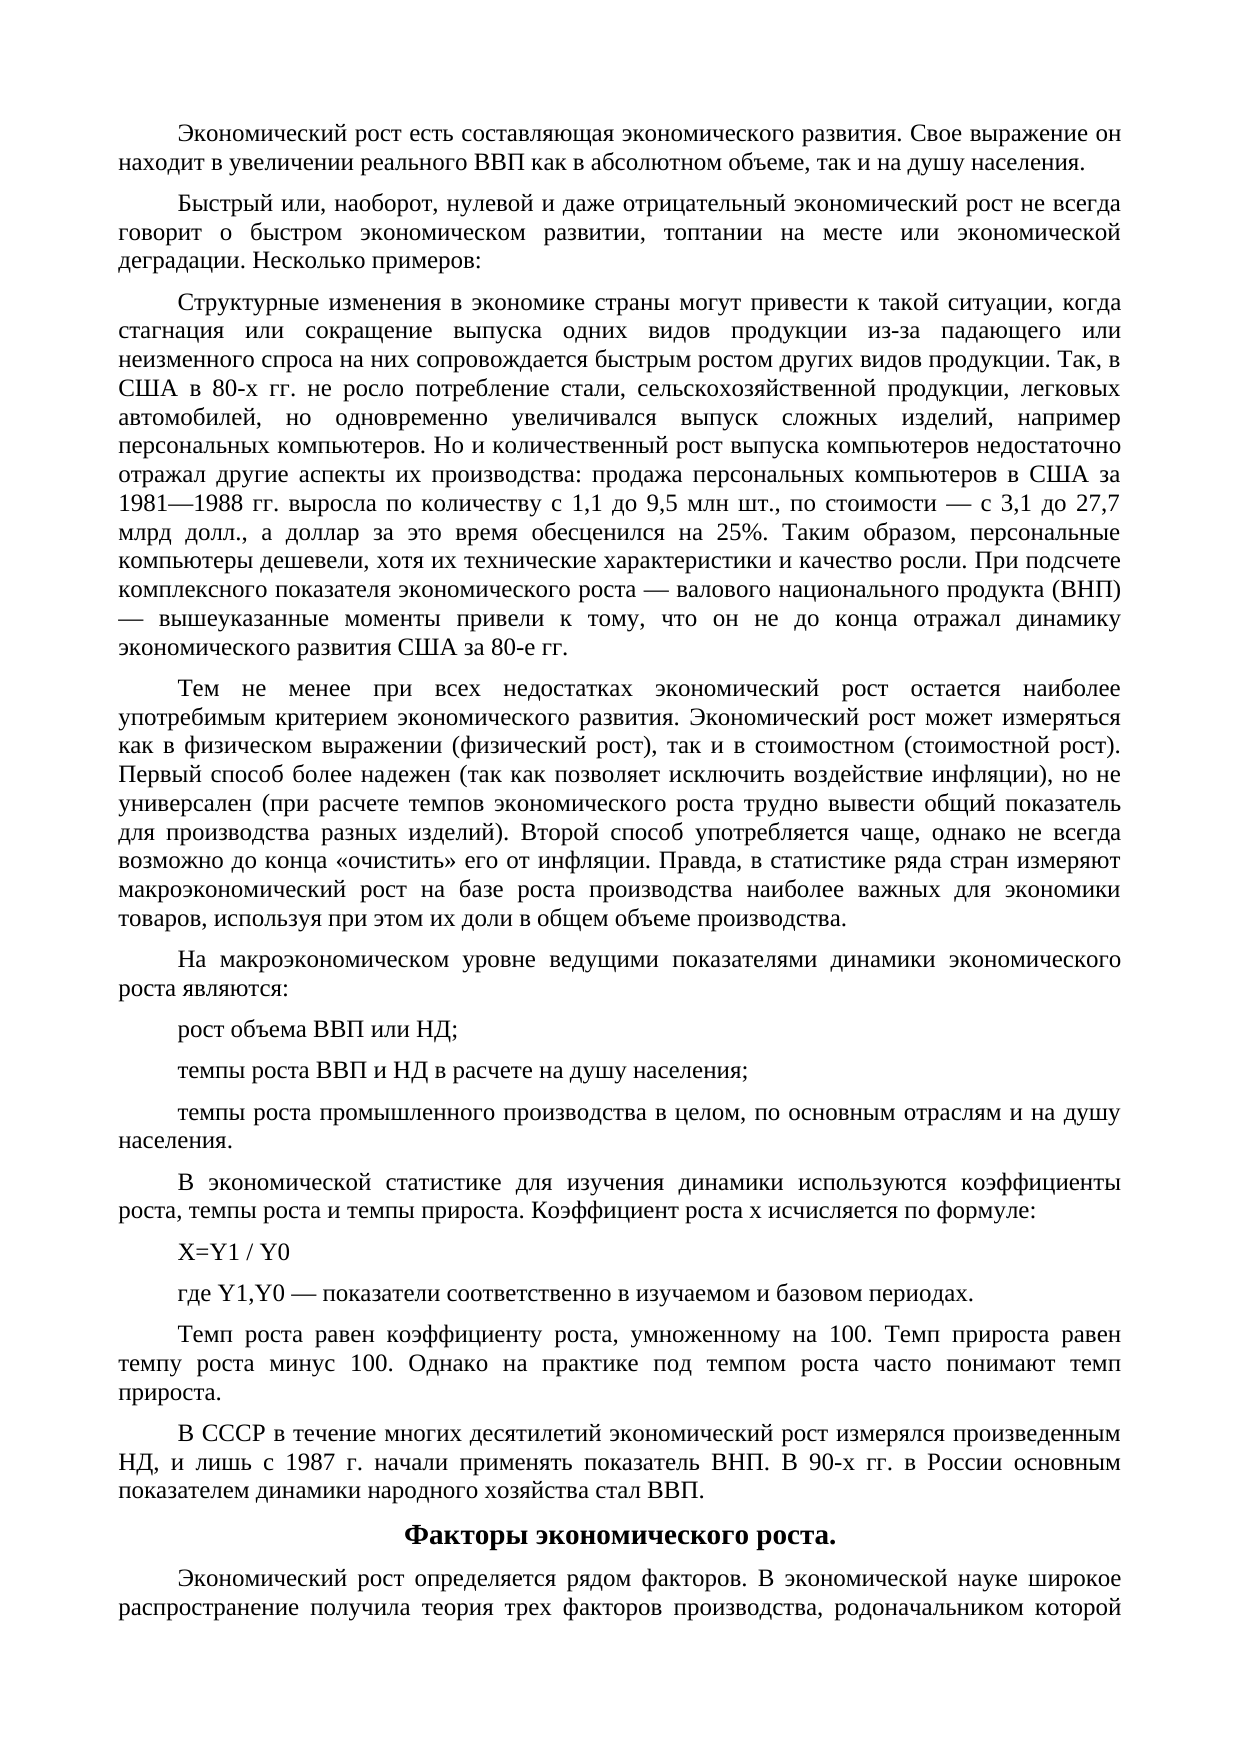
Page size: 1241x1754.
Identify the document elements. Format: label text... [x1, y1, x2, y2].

text Темп роста равен коэффициенту роста, умноженному на 100. Темп прироста равен темпу роста минус 100. Однако на практике под темпом роста часто понимают темп прироста. [118, 1319, 1122, 1406]
text где Y1,Y0 — показатели соответственно в изучаемом и базовом периодах. [118, 1278, 1122, 1307]
text Тем не менее при всех недостатках экономический рост остается наиболее употребимым критерием экономического развития. Экономический рост может измеряться как в физическом выражении (физический рост), так и в стоимостном (стоимостной рост). Первый способ более надежен (так как позволяет исключить воздействие инфляции), но не универсален (при расчете темпов экономического роста трудно вывести общий показатель для производства разных изделий). Второй способ употребляется чаще, однако не всегда возможно до конца «очистить» его от инфляции. Правда, в статистике ряда стран измеряют макроэкономический рост на базе роста производства наиболее важных для экономики товаров, используя при этом их доли в общем объеме производства. [118, 673, 1122, 932]
text Экономический рост есть составляющая экономического развития. Свое выражение он находит в увеличении реального ВВП как в абсолютном объеме, так и на душу населения. [118, 118, 1122, 176]
text темпы роста промышленного производства в целом, по основным отраслям и на душу населения. [118, 1097, 1122, 1154]
text Факторы экономического роста. [118, 1517, 1122, 1550]
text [118, 1563, 1122, 1620]
text В экономической статистике для изучения динамики используются коэффициенты роста, темпы роста и темпы прироста. Коэффициент роста х исчисляется по формуле: [118, 1167, 1122, 1224]
text В СССР в течение многих десятилетий экономический рост измерялся произведенным НД, и лишь с 1987 г. начали применять показатель ВНП. В 90-х гг. в России основным показателем динамики народного хозяйства стал ВВП. [118, 1418, 1122, 1504]
text Структурные изменения в экономике страны могут привести к такой ситуации, когда стагнация или сокращение выпуска одних видов продукции из-за падающего или неизменного спроса на них сопровождается быстрым ростом других видов продукции. Так, в США в 80-х гг. не росло потребление стали, сельскохозяйственной продукции, легковых автомобилей, но одновременно увеличивался выпуск сложных изделий, например персональных компьютеров. Но и количественный рост выпуска компьютеров недостаточно отражал другие аспекты их производства: продажа персональных компьютеров в США за 1981—1988 гг. выросла по количеству с 1,1 до 9,5 млн шт., по стоимости — с 3,1 до 27,7 млрд долл., а доллар за это время обесценился на 25%. Таким образом, персональные компьютеры дешевели, хотя их технические характеристики и качество росли. При подсчете комплексного показателя экономического роста — валового национального продукта (ВНП) — вышеуказанные моменты привели к тому, что он не до конца отражал динамику экономического развития США за 80-е гг. [118, 287, 1122, 661]
text На макроэкономическом уровне ведущими показателями динамики экономического роста являются: [118, 944, 1122, 1002]
text Быстрый или, наоборот, нулевой и даже отрицательный экономический рост не всегда говорит о быстром экономическом развитии, топтании на месте или экономической деградации. Несколько примеров: [118, 188, 1122, 274]
text рост объема ВВП или НД; [118, 1014, 1122, 1043]
text темпы роста ВВП и НД в расчете на душу населения; [118, 1056, 1122, 1084]
text X=Y1 / Y0 [118, 1237, 1122, 1266]
